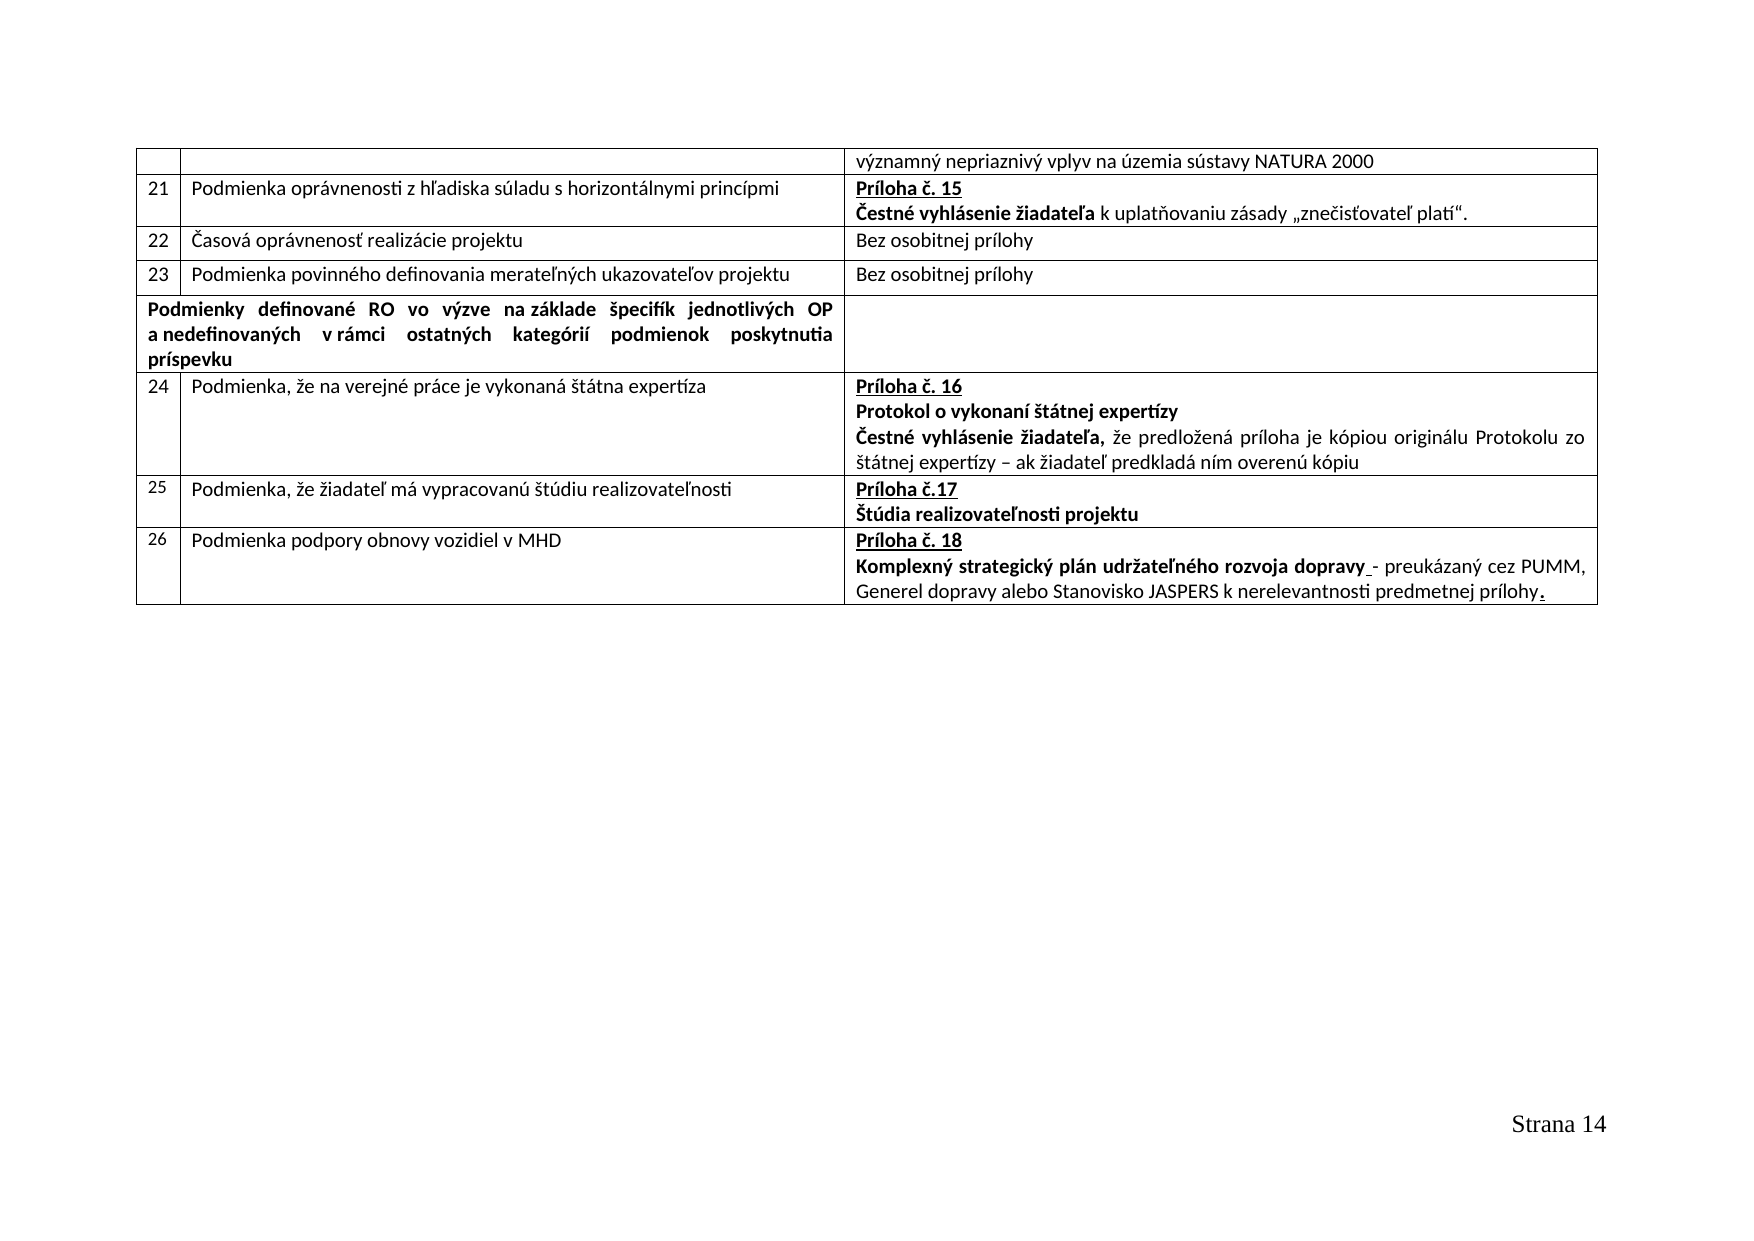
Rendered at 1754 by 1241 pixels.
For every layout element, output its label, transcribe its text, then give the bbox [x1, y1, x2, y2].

table_cell Podmienka povinného definovania merateľných ukazovateľov projektu [181, 261, 844, 295]
table_cell 26 [137, 528, 180, 604]
table_cell Príloha č. 15 Čestné vyhlásenie žiadateľa k uplatňovaniu zásady „znečisťovateľ platí“. [845, 175, 1597, 226]
table_cell 23 [137, 261, 180, 295]
table_cell Podmienky definované RO vo výzve na základe špecifík jednotlivých OP a nedefinovaných v rámci ostatných kategórií podmienok poskytnutia príspevku [137, 296, 844, 372]
table_cell Podmienka podpory obnovy vozidiel v MHD [181, 528, 844, 604]
table_cell Podmienka oprávnenosti z hľadiska súladu s horizontálnymi princípmi [181, 175, 844, 226]
table_cell 20 [137, 149, 180, 174]
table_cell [181, 149, 844, 174]
table_cell Podmienka, že na verejné práce je vykonaná štátna expertíza [181, 373, 844, 475]
table_cell Podmienka, že žiadateľ má vypracovanú štúdiu realizovateľnosti [181, 476, 844, 527]
table_cell 24 [137, 373, 180, 475]
table_cell Príloha č. 18 Komplexný strategický plán udržateľného rozvoja dopravy - preukázaný cez PUMM, Generel dopravy alebo Stanovisko JASPERS k nerelevantnosti predmetnej prílohy. [845, 528, 1597, 604]
table_cell Časová oprávnenosť realizácie projektu [181, 227, 844, 260]
table_cell 21 [137, 175, 180, 226]
table_cell 22 [137, 227, 180, 260]
table_cell Bez osobitnej prílohy [845, 261, 1597, 295]
table_cell Príloha č. 16 Protokol o vykonaní štátnej expertízy Čestné vyhlásenie žiadateľa, že predložená príloha je kópiou originálu Protokolu zo štátnej expertízy – ak žiadateľ predkladá ním overenú kópiu [845, 373, 1597, 475]
table_cell 25 [137, 476, 180, 527]
table_cell Bez osobitnej prílohy [845, 227, 1597, 260]
table_cell [845, 296, 1597, 372]
table_cell Príloha č.17 Štúdia realizovateľnosti projektu [845, 476, 1597, 527]
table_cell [845, 149, 1597, 174]
